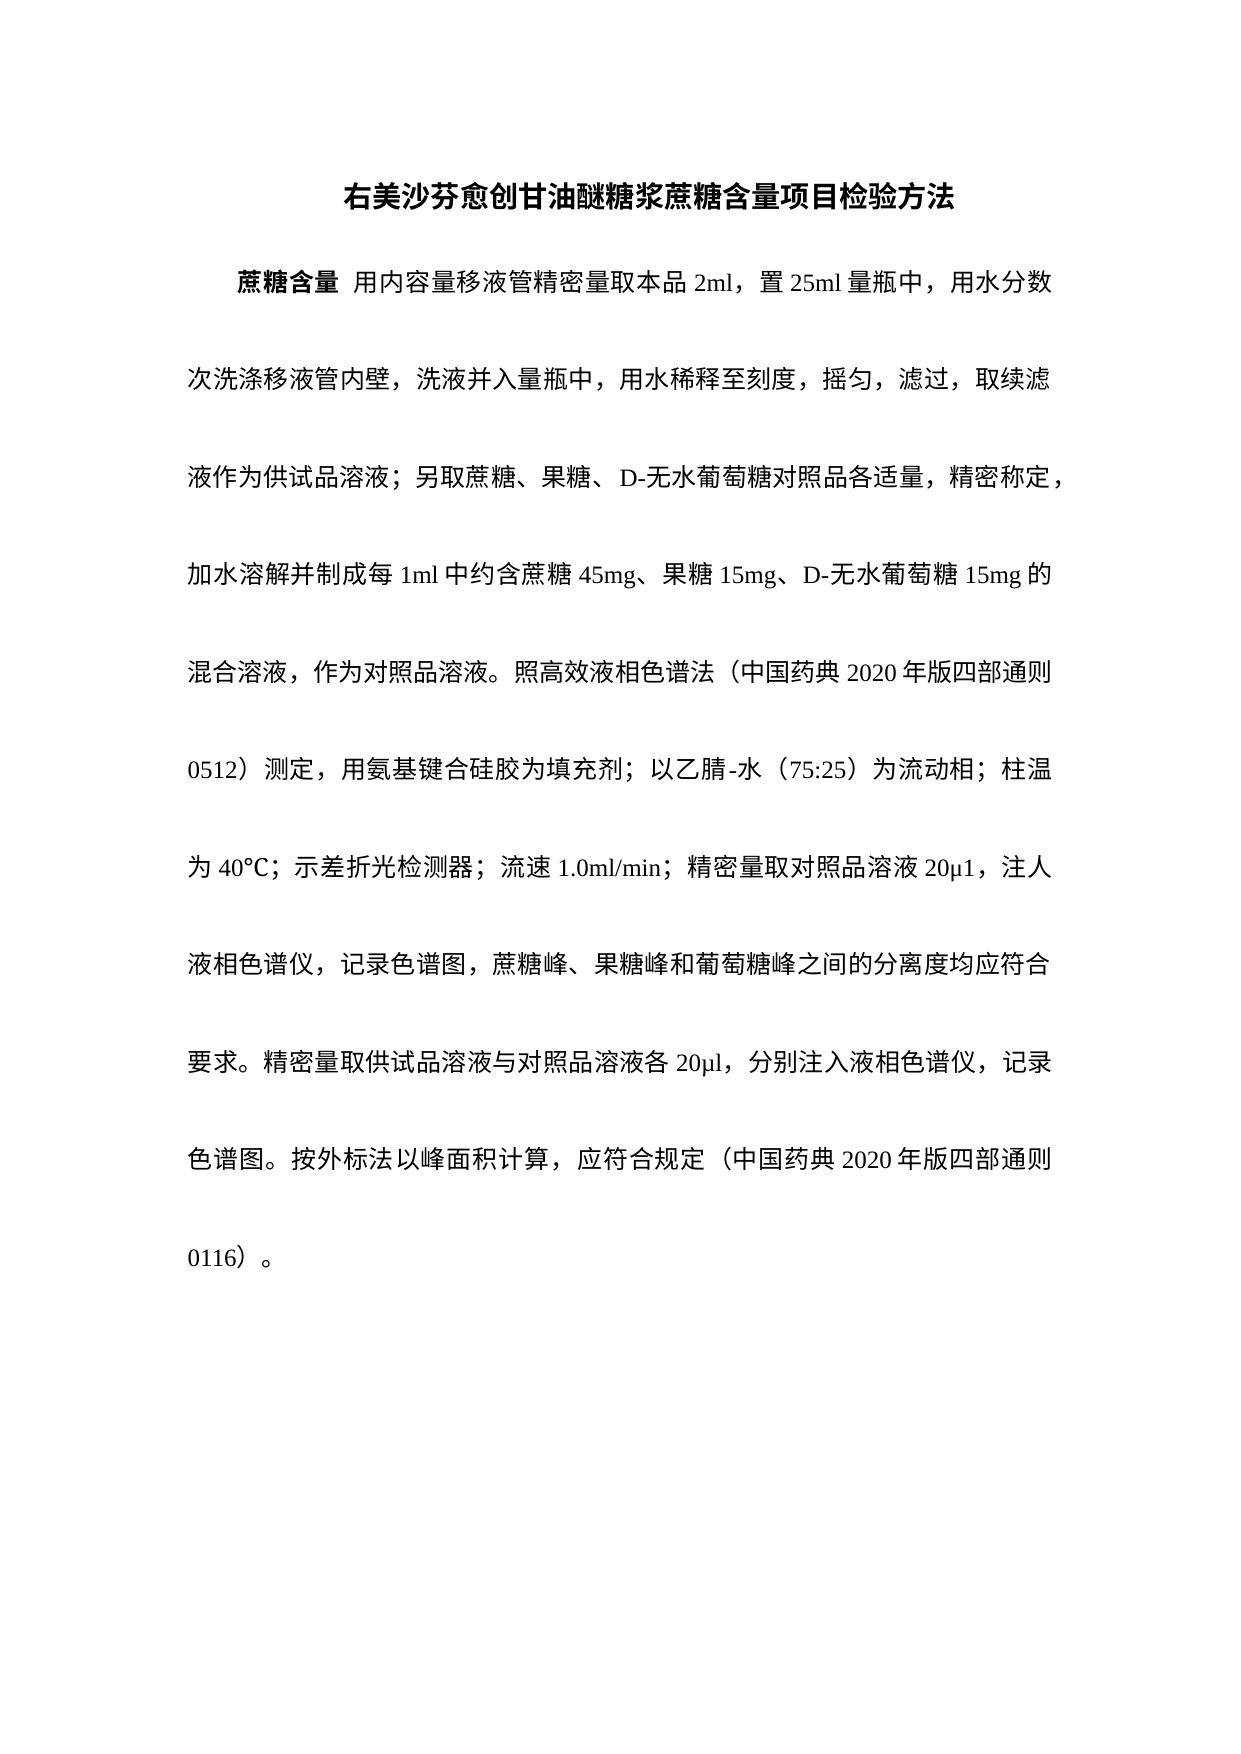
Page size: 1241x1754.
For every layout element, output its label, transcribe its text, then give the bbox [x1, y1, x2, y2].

text 蔗糖含量 用内容量移液管精密量取本品2ml，置25ml量瓶中，用水分数次洗涤移液管内壁，洗液并入量瓶中，用水稀释至刻度，摇匀，滤过，取续滤液作为供试品溶液；另取蔗糖、果糖、D-无水葡萄糖对照品各适量，精密称定，加水溶解并制成每1ml中约含蔗糖45mg、果糖15mg、D-无水葡萄糖15mg的混合溶液，作为对照品溶液。照高效液相色谱法（中国药典2020年版四部通则0512）测定，用氨基键合硅胶为填充剂；以乙腈-水（75:25）为流动相；柱温为40℃；示差折光检测器；流速1.0ml/min；精密量取对照品溶液20μ1，注人液相色谱仪，记录色谱图，蔗糖峰、果糖峰和葡萄糖峰之间的分离度均应符合要求。精密量取供试品溶液与对照品溶液各20µl，分别注入液相色谱仪，记录色谱图。按外标法以峰面积计算，应符合规定（中国药典2020年版四部通则0116）。 [187, 248, 1053, 1288]
text 右美沙芬愈创甘油醚糖浆蔗糖含量项目检验方法 [187, 162, 1053, 227]
